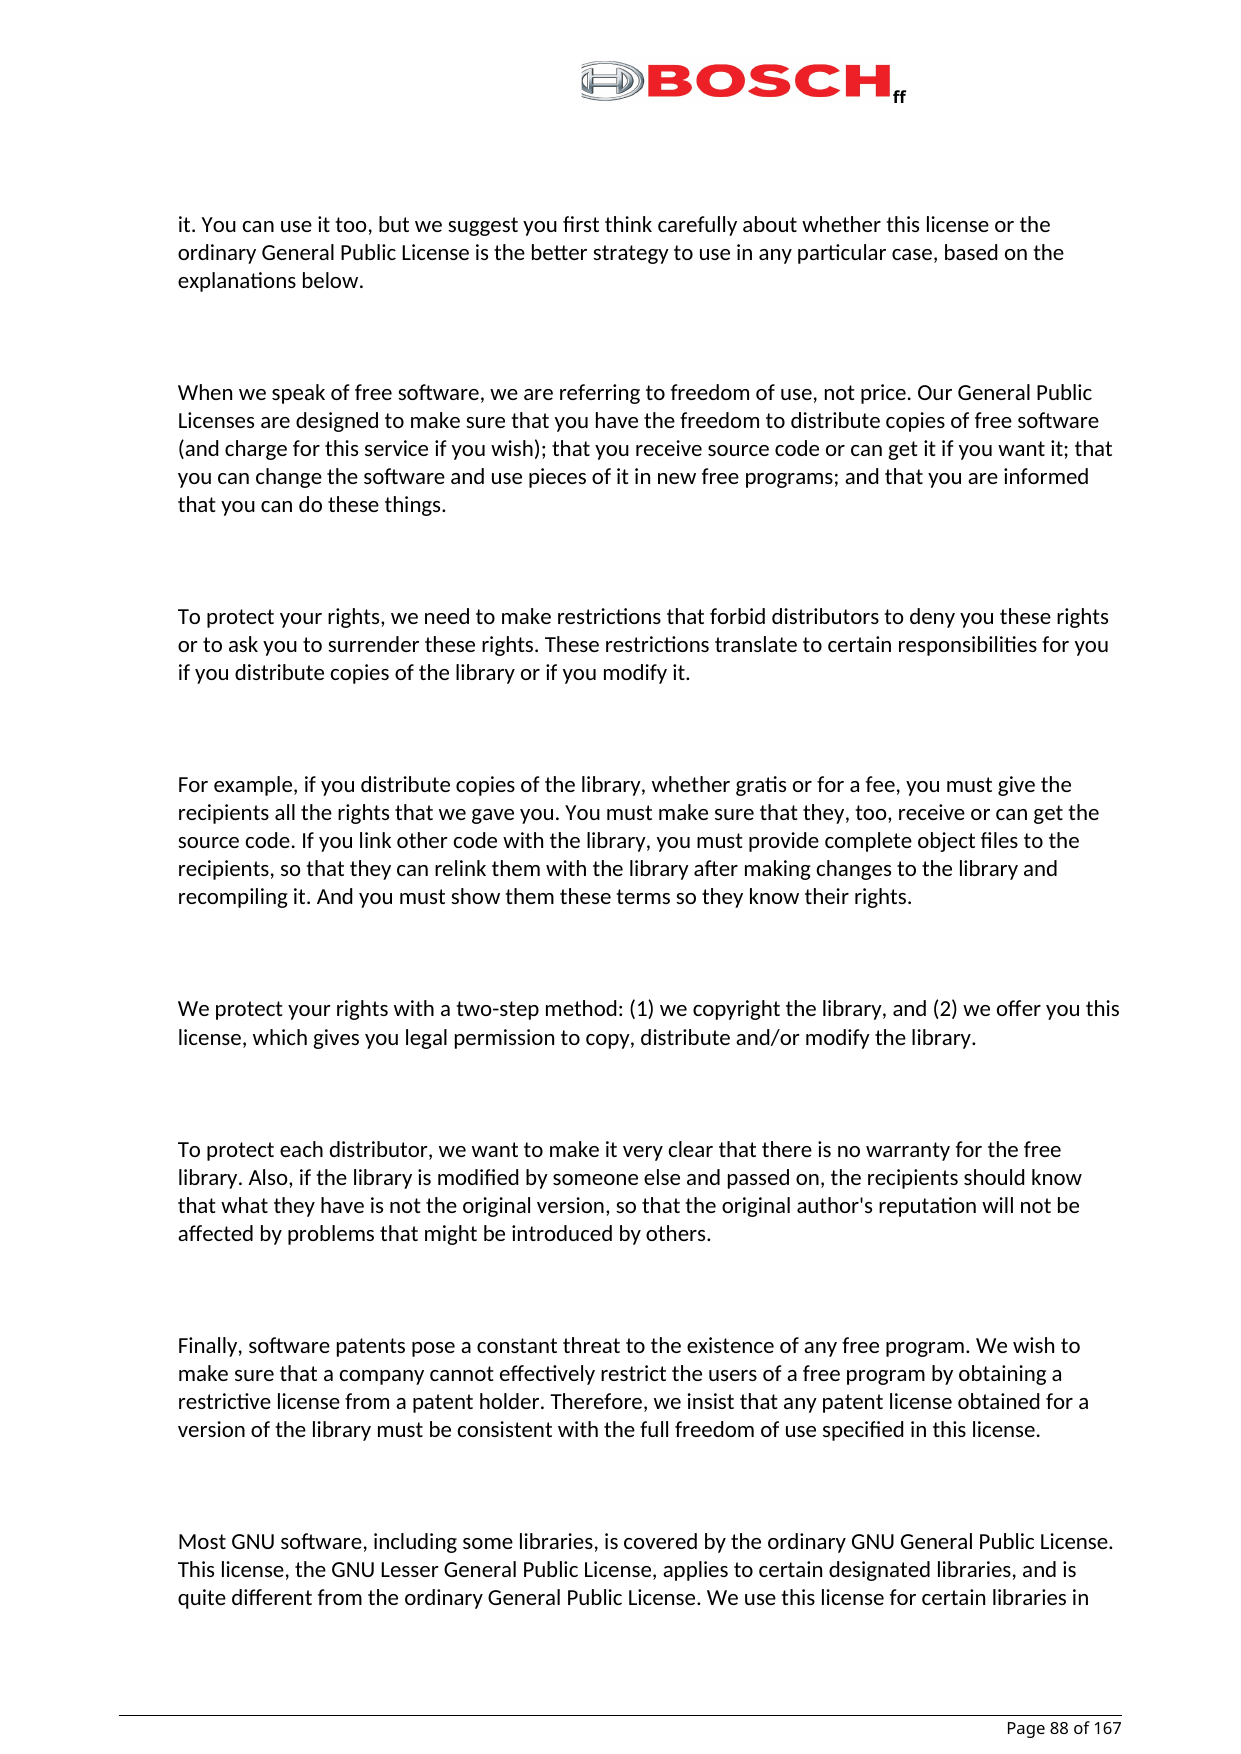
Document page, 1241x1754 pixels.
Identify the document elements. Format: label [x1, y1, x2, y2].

picture [581, 58, 893, 104]
text [178, 210, 1122, 1611]
